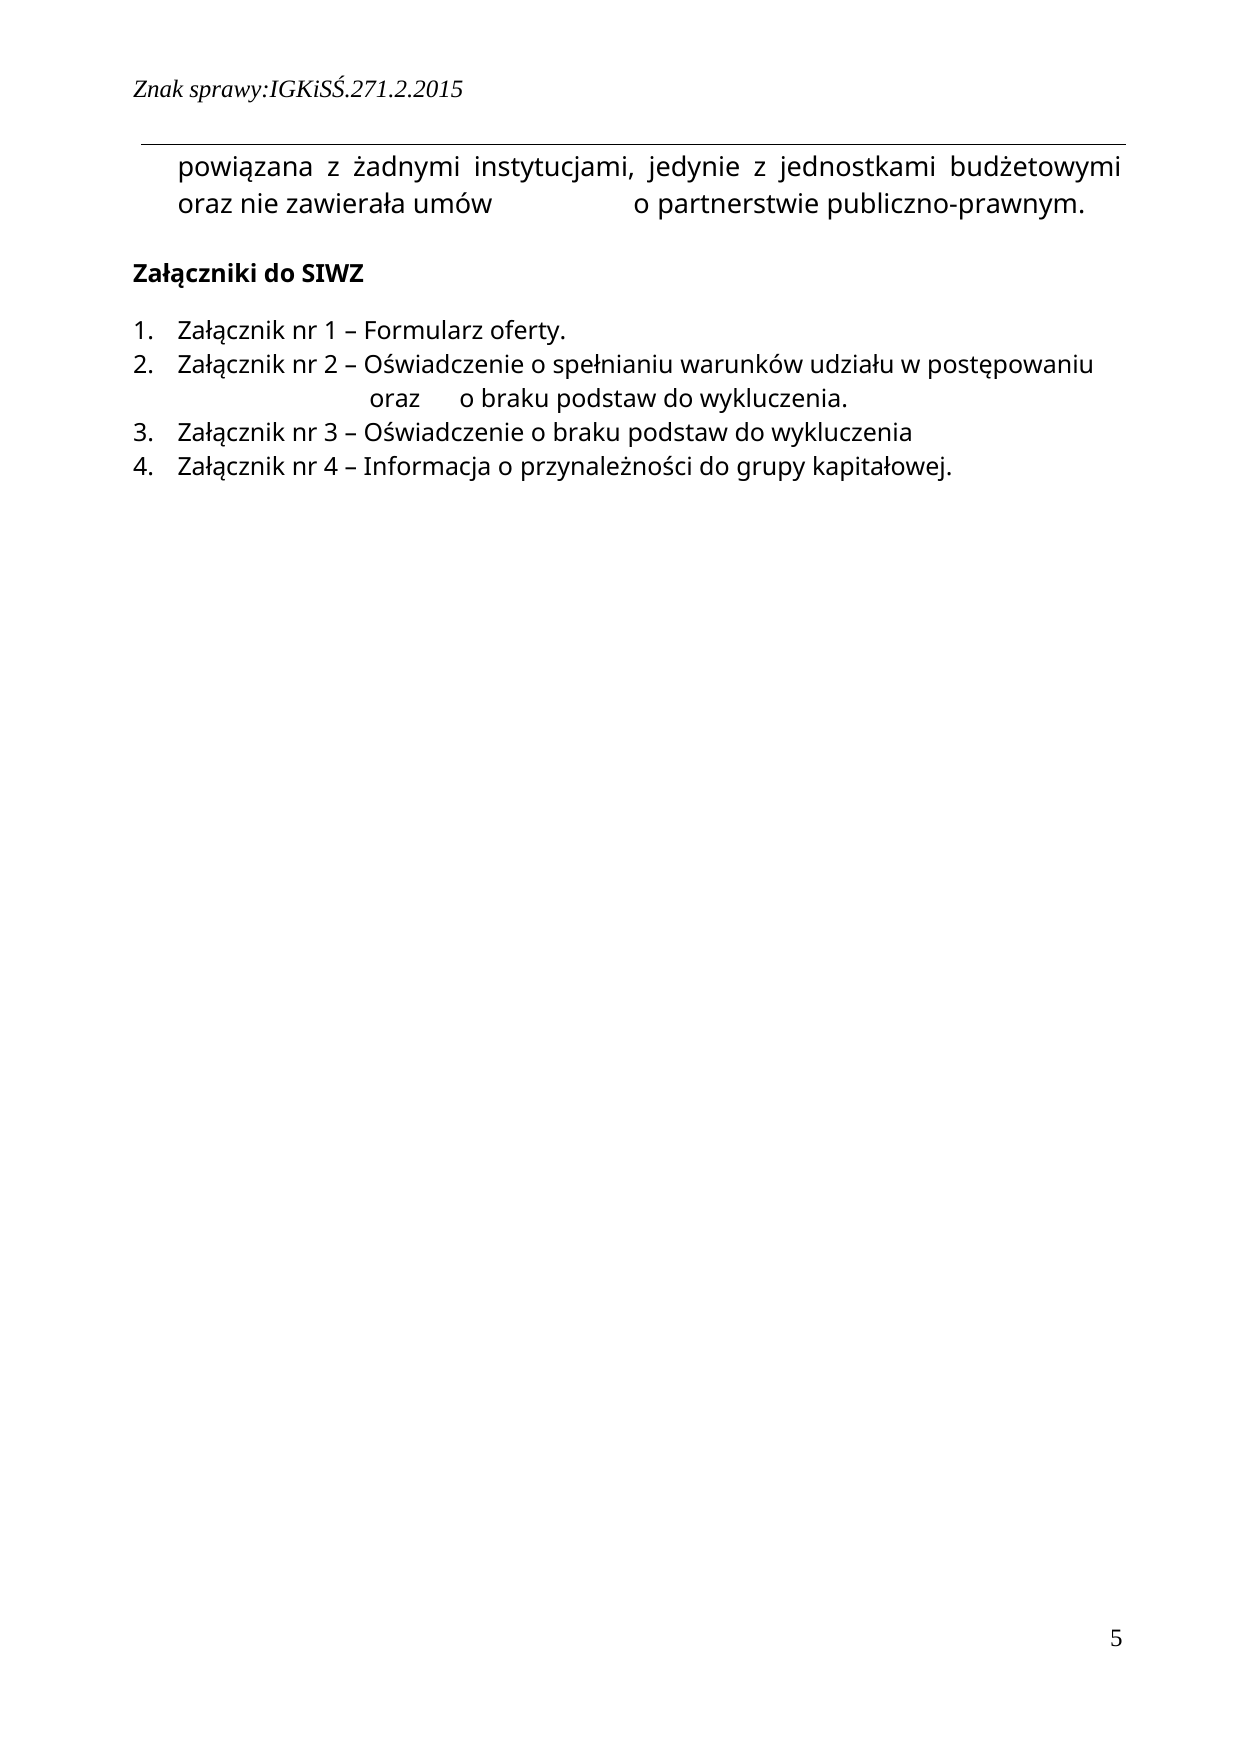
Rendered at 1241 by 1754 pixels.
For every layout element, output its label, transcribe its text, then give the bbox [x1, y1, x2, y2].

list Załącznik nr 3 – Oświadczenie o braku podstaw do wykluczenia [133, 414, 1122, 448]
list Załącznik nr 4 – Informacja o przynależności do grupy kapitałowej. [133, 448, 1122, 483]
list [133, 148, 1122, 221]
list Załącznik nr 1 – Formularz oferty. [133, 312, 1122, 346]
text Załączniki do SIWZ [133, 256, 1122, 289]
list Załącznik nr 2 – Oświadczenie o spełnianiu warunków udziału w postępowaniu oraz o braku podstaw do wykluczenia. [133, 346, 1122, 414]
